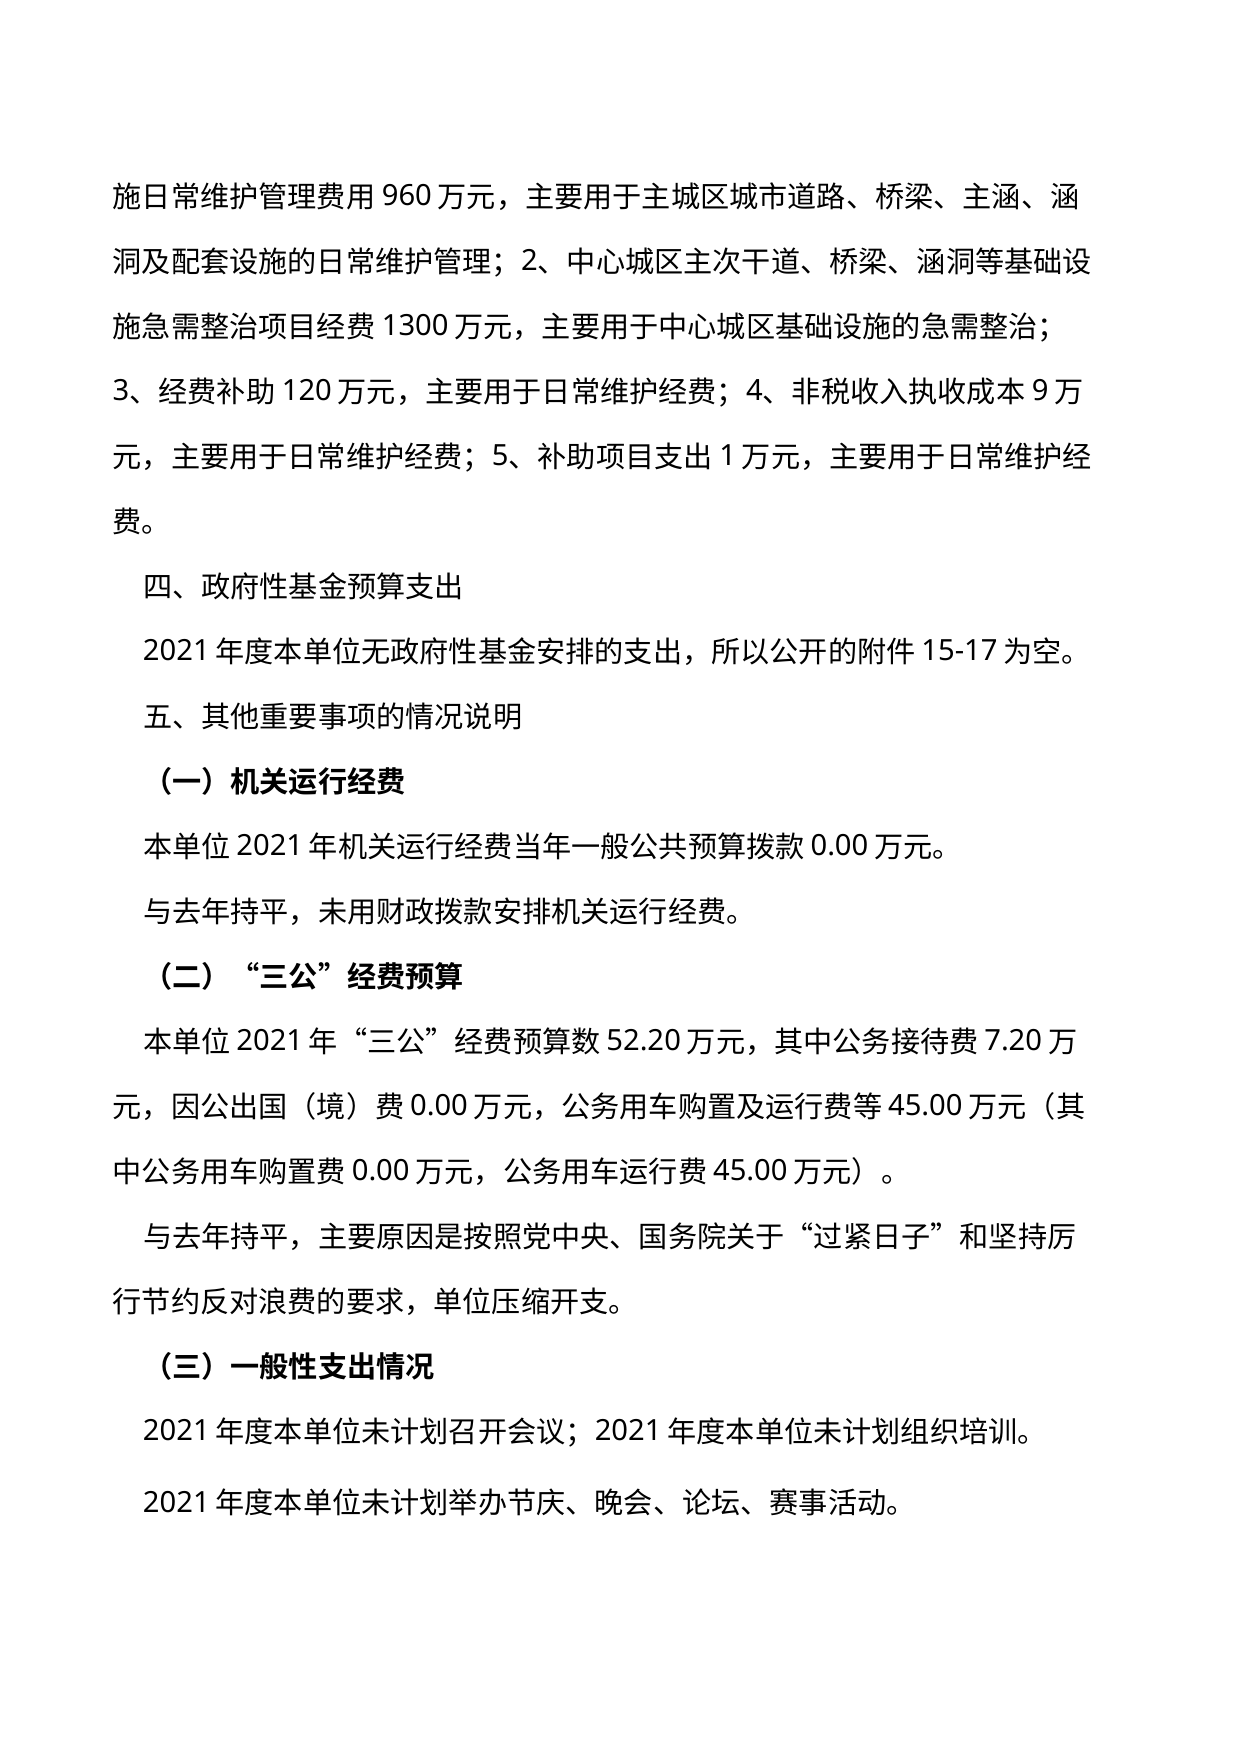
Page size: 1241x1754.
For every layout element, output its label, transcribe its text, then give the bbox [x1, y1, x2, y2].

table_cell 与去年持平，未用财政拨款安排机关运行经费。 [101, 877, 1116, 942]
table_cell 本单位2021年机关运行经费当年一般公共预算拨款0.00万元。 [101, 812, 1116, 877]
table_cell 四、政府性基金预算支出 [101, 552, 1116, 617]
table_cell 五、其他重要事项的情况说明 [101, 682, 1116, 747]
table_cell 2021年度本单位无政府性基金安排的支出，所以公开的附件15-17为空。 [101, 617, 1116, 682]
table_cell （二）“三公”经费预算 [101, 942, 1116, 1007]
table_cell 2021年度本单位未计划召开会议；2021年度本单位未计划组织培训。 [101, 1397, 1116, 1462]
table_cell （一）机关运行经费 [101, 747, 1116, 812]
table_cell （三）一般性支出情况 [101, 1332, 1116, 1397]
table_cell 本单位2021年“三公”经费预算数52.20万元，其中公务接待费7.20万元，因公出国（境）费0.00万元，公务用车购置及运行费等45.00万元（其中公务用车购置费0.00万元，公务用车运行费45.00万元）。 [101, 1007, 1116, 1202]
table_cell 与去年持平，主要原因是按照党中央、国务院关于“过紧日子”和坚持厉行节约反对浪费的要求，单位压缩开支。 [101, 1202, 1116, 1332]
table_cell 2021年度本单位未计划举办节庆、晚会、论坛、赛事活动。 [101, 1462, 1116, 1540]
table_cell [101, 162, 1116, 552]
